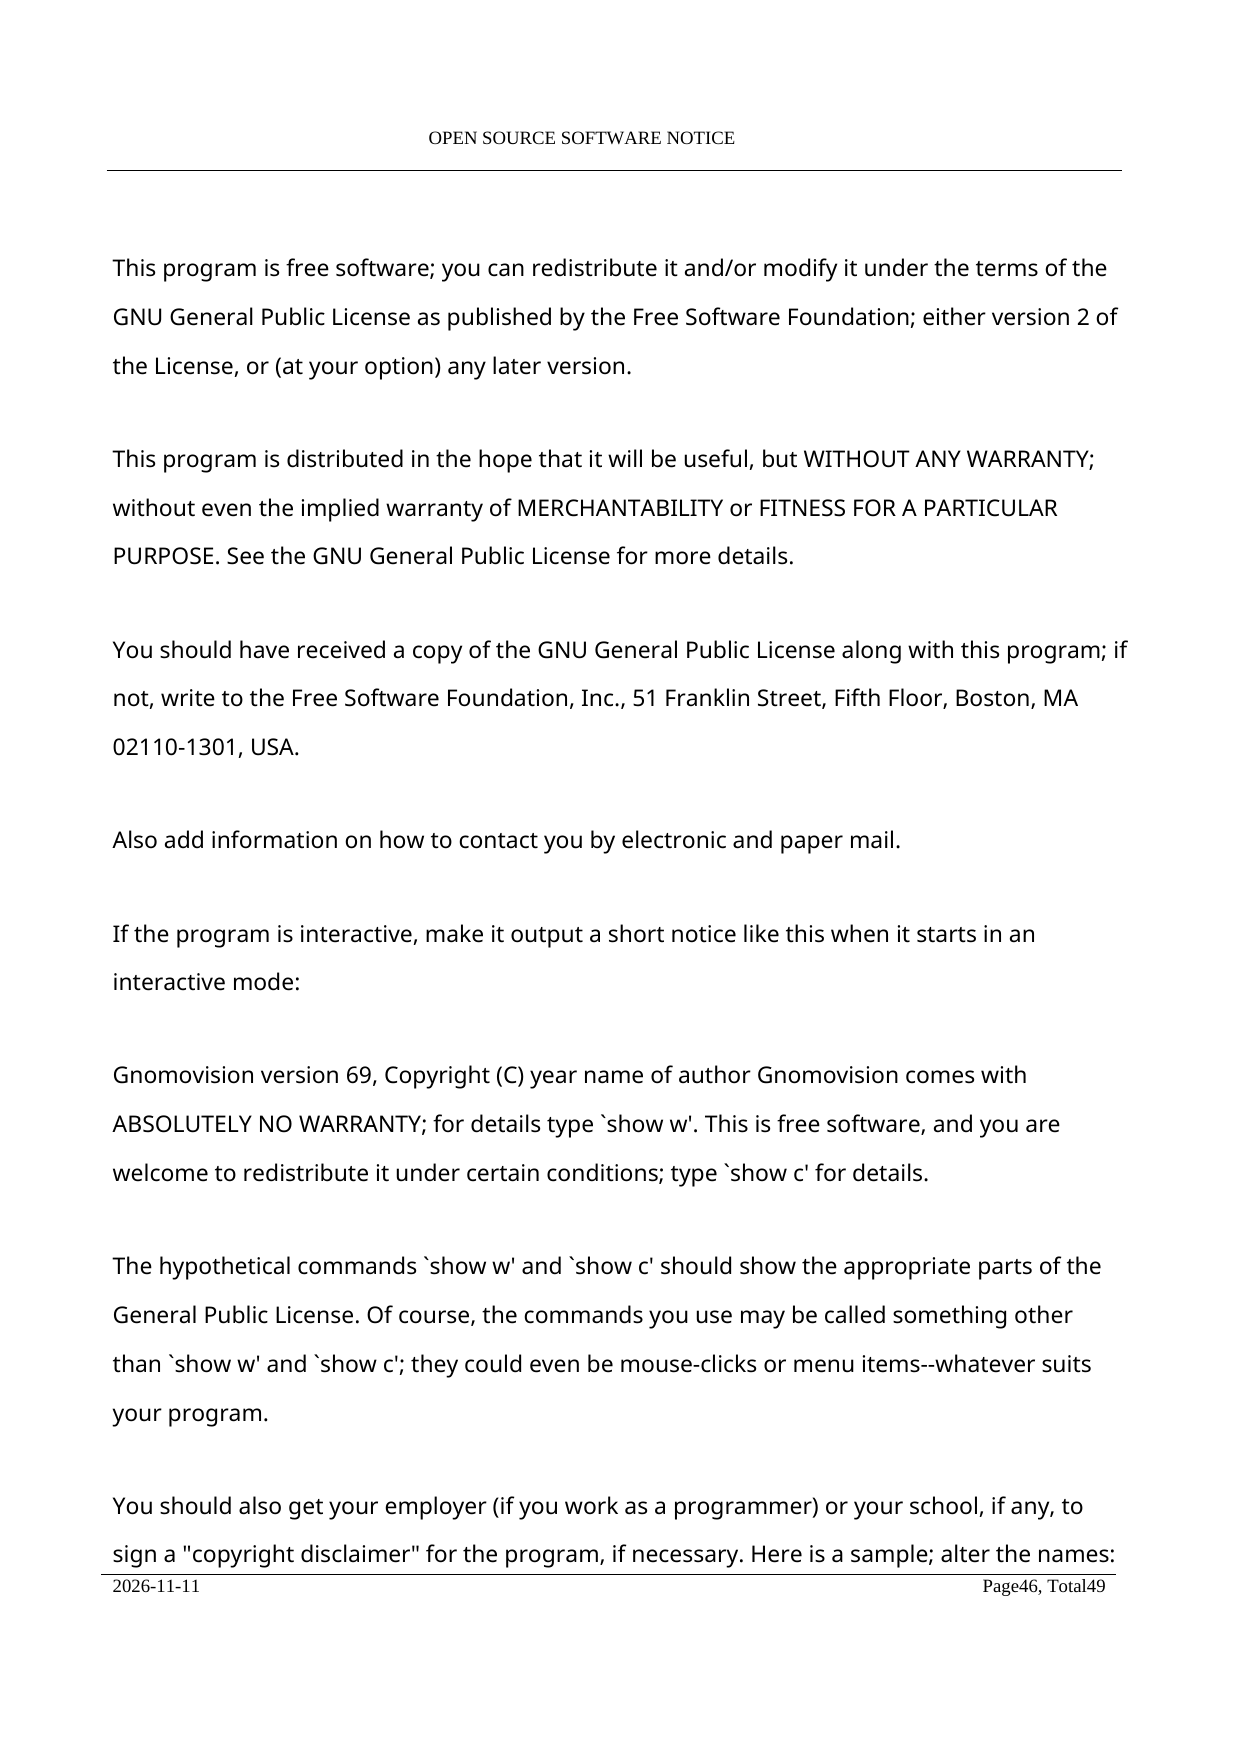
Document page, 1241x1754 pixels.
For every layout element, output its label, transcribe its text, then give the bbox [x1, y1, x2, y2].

text You should have received a copy of the GNU General Public License along with this program; if not, write to the Free Software Foundation, Inc., 51 Franklin Street, Fifth Floor, Boston, MA 02110-1301, USA. [112, 633, 1128, 763]
text You should also get your employer (if you work as a programmer) or your school, if any, to sign a "copyright disclaimer" for the program, if necessary. Here is a sample; alter the names: [112, 1489, 1128, 1570]
text This program is distributed in the hope that it will be useful, but WITHOUT ANY WARRANTY; without even the implied warranty of MERCHANTABILITY or FITNESS FOR A PARTICULAR PURPOSE. See the GNU General Public License for more details. [112, 442, 1128, 572]
text Also add information on how to contact you by electronic and paper mail. [112, 824, 1128, 856]
text Gnomovision version 69, Copyright (C) year name of author Gnomovision comes with ABSOLUTELY NO WARRANTY; for details type `show w'. This is free software, and you are welcome to redistribute it under certain conditions; type `show c' for details. [112, 1059, 1128, 1189]
text This program is free software; you can redistribute it and/or modify it under the terms of the GNU General Public License as published by the Free Software Foundation; either version 2 of the License, or (at your option) any later version. [112, 251, 1128, 381]
text The hypothetical commands `show w' and `show c' should show the appropriate parts of the General Public License. Of course, the commands you use may be called something other than `show w' and `show c'; they could even be mouse-clicks or menu items--whatever suits your program. [112, 1249, 1128, 1428]
text If the program is interactive, make it output a short notice like this when it starts in an interactive mode: [112, 917, 1128, 998]
